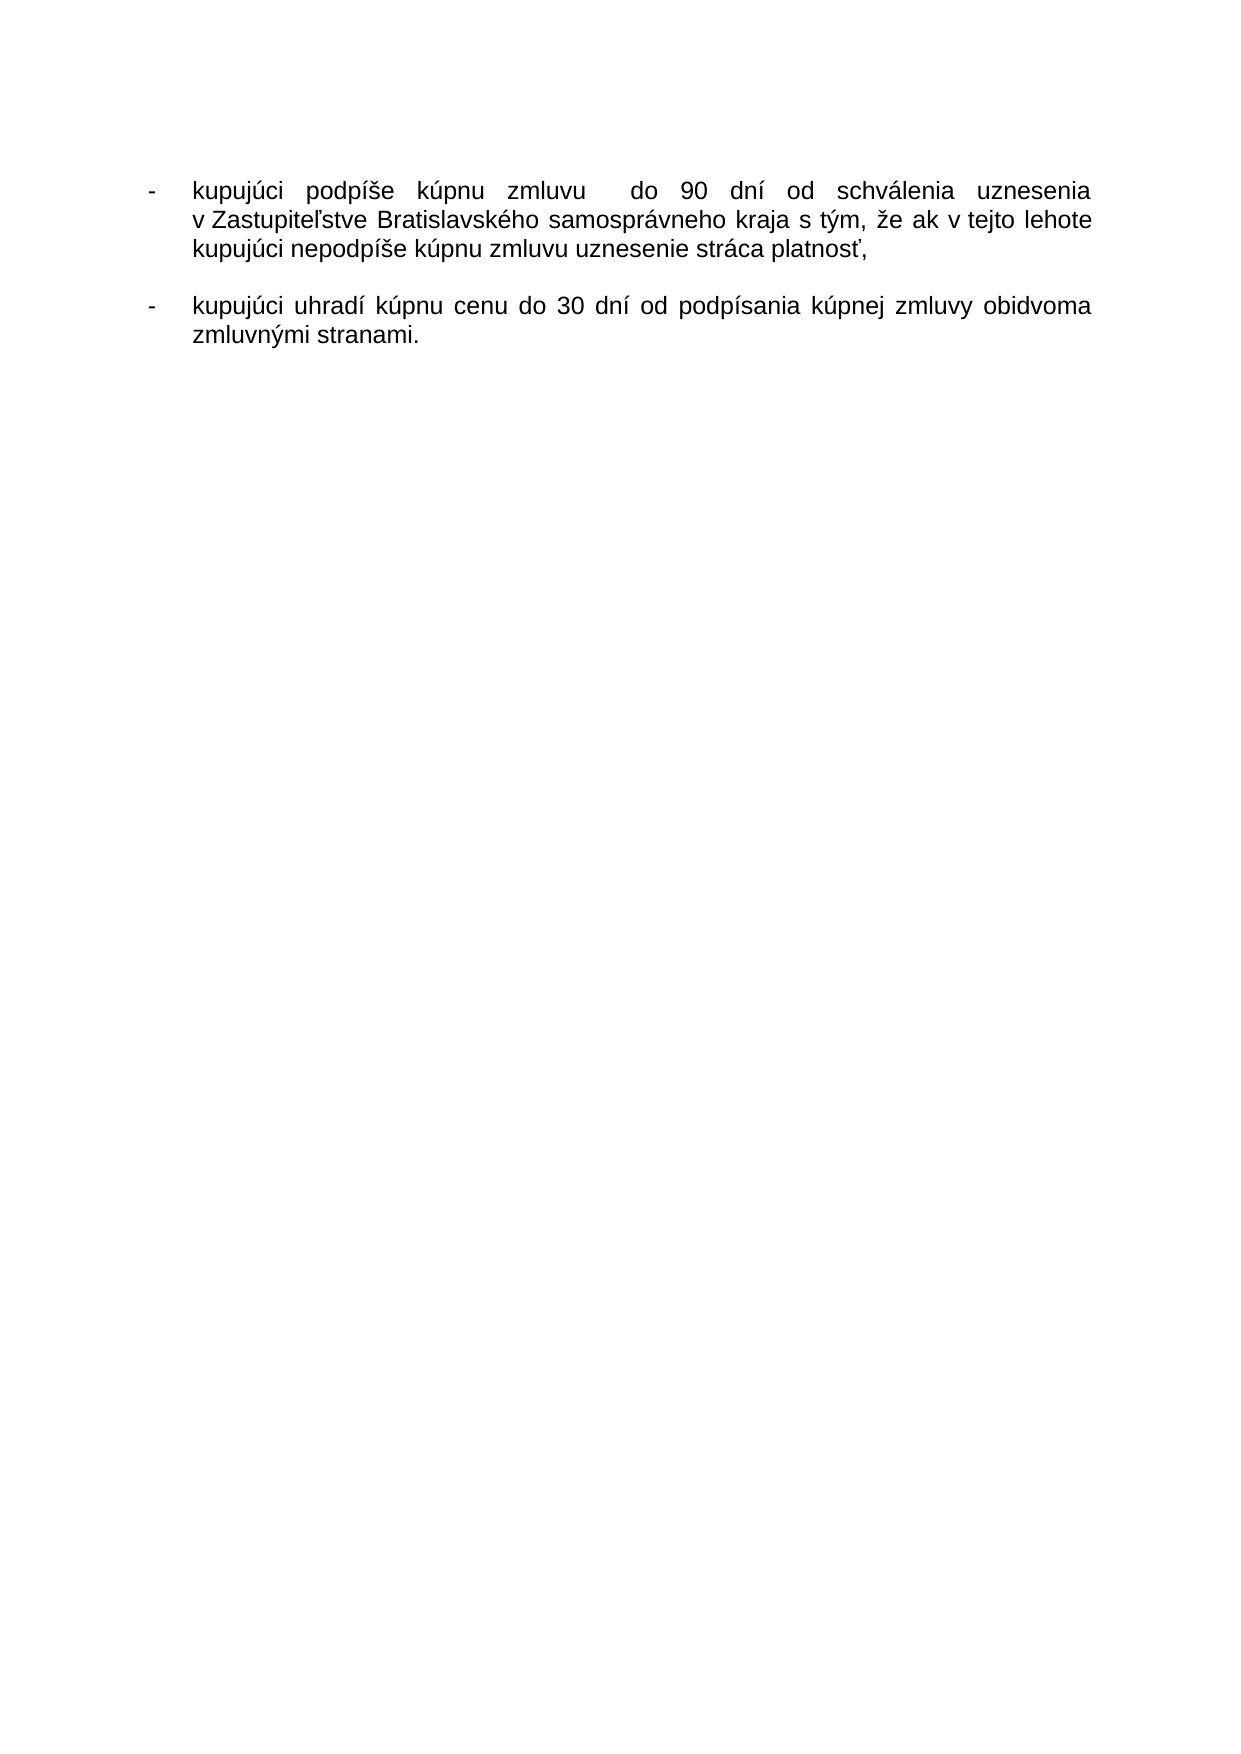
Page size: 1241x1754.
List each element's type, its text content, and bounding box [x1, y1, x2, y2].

list kupujúci uhradí kúpnu cenu do 30 dní od podpísania kúpnej zmluvy obidvoma zmluvnými stranami. [148, 291, 1093, 349]
list kupujúci podpíše kúpnu zmluvu do 90 dní od schválenia uznesenia v Zastupiteľstve Bratislavského samosprávneho kraja s tým, že ak v tejto lehote kupujúci nepodpíše kúpnu zmluvu uznesenie stráca platnosť, [148, 176, 1093, 263]
